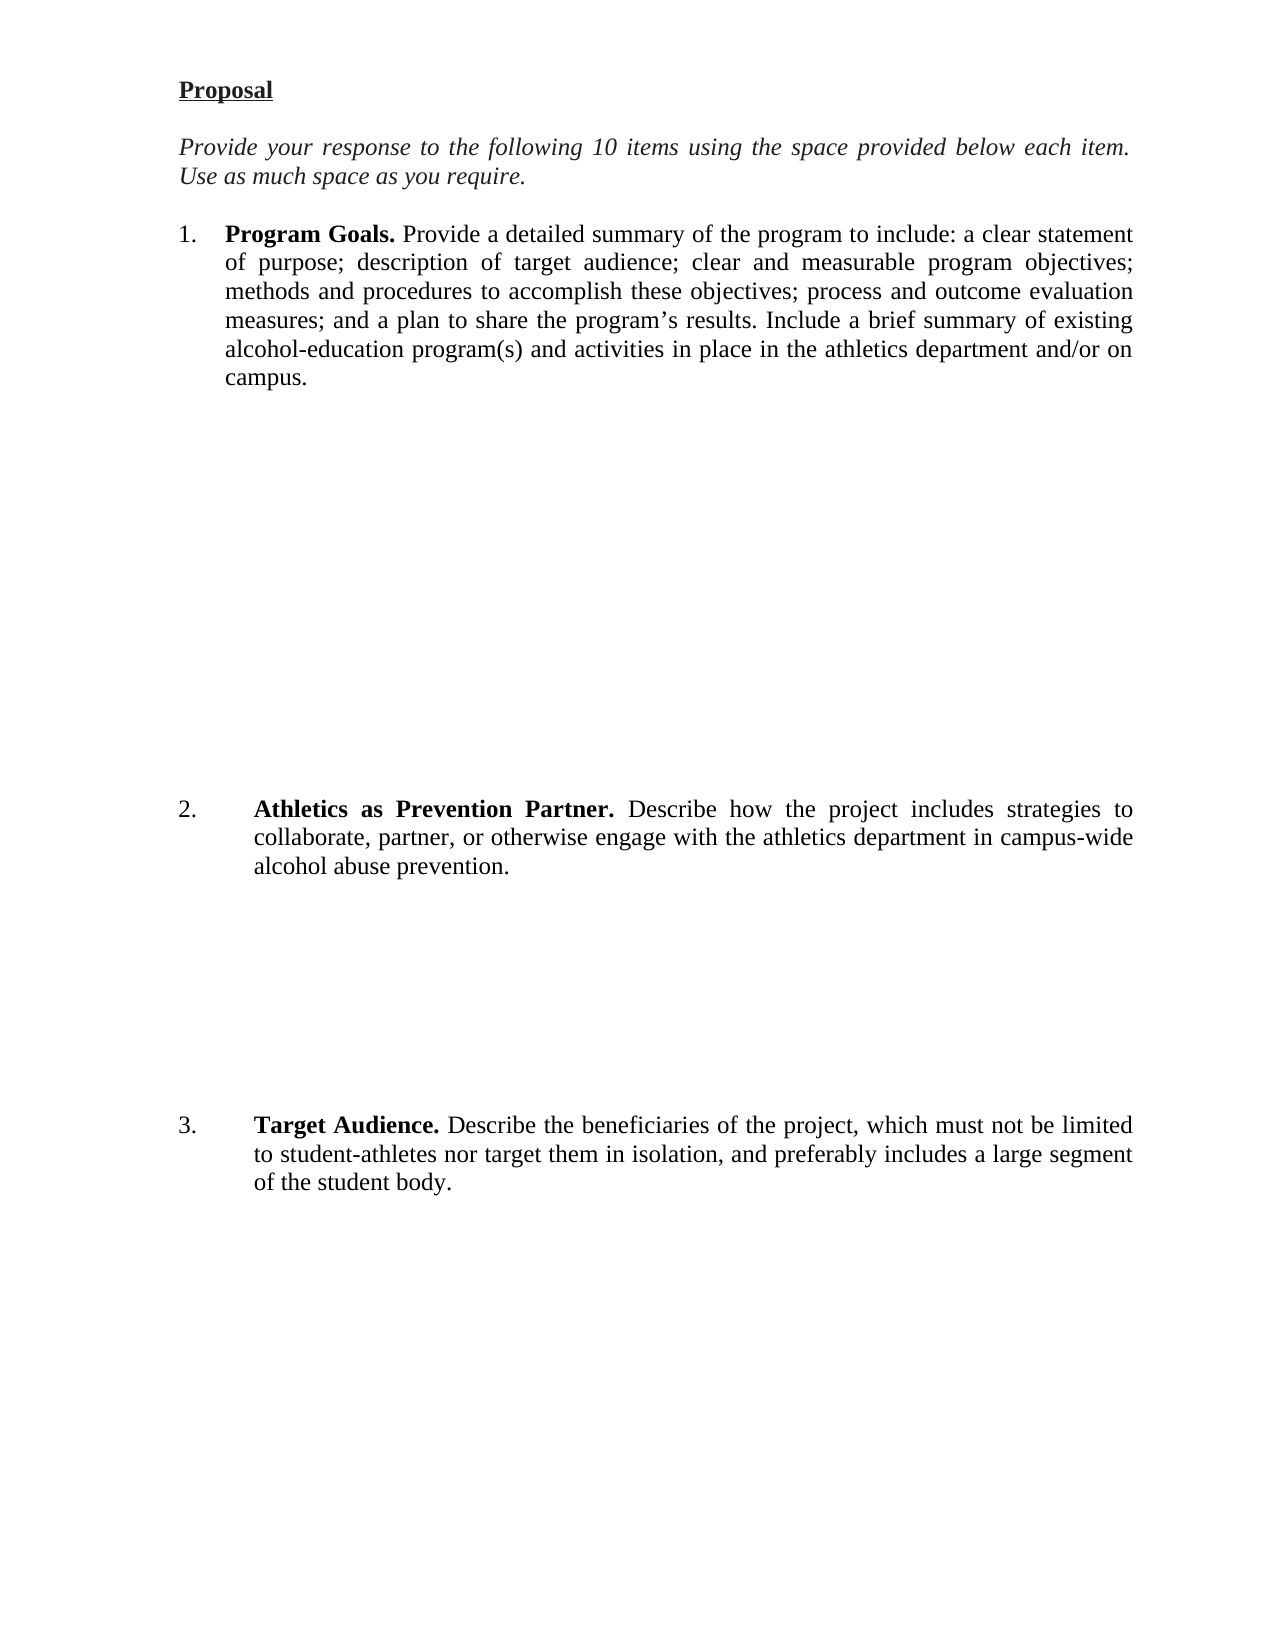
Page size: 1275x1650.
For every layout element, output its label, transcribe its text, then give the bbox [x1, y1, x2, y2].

list Target Audience. Describe the beneficiaries of the project, which must not be limited to student-athletes nor target them in isolation, and preferably includes a large segment of the student body. [178, 1110, 1134, 1196]
list Program Goals. Provide a detailed summary of the program to include: a clear statement of purpose; description of target audience; clear and measurable program objectives; methods and procedures to accomplish these objectives; process and outcome evaluation measures; and a plan to share the program’s results. Include a brief summary of existing alcohol-education program(s) and activities in place in the athletics department and/or on campus. [178, 219, 1134, 391]
text Provide your response to the following 10 items using the space provided below each item. Use as much space as you require. [178, 132, 1134, 190]
list Athletics as Prevention Partner. Describe how the project includes strategies to collaborate, partner, or otherwise engage with the athletics department in campus-wide alcohol abuse prevention. [178, 794, 1134, 880]
text Proposal [178, 75, 1134, 104]
